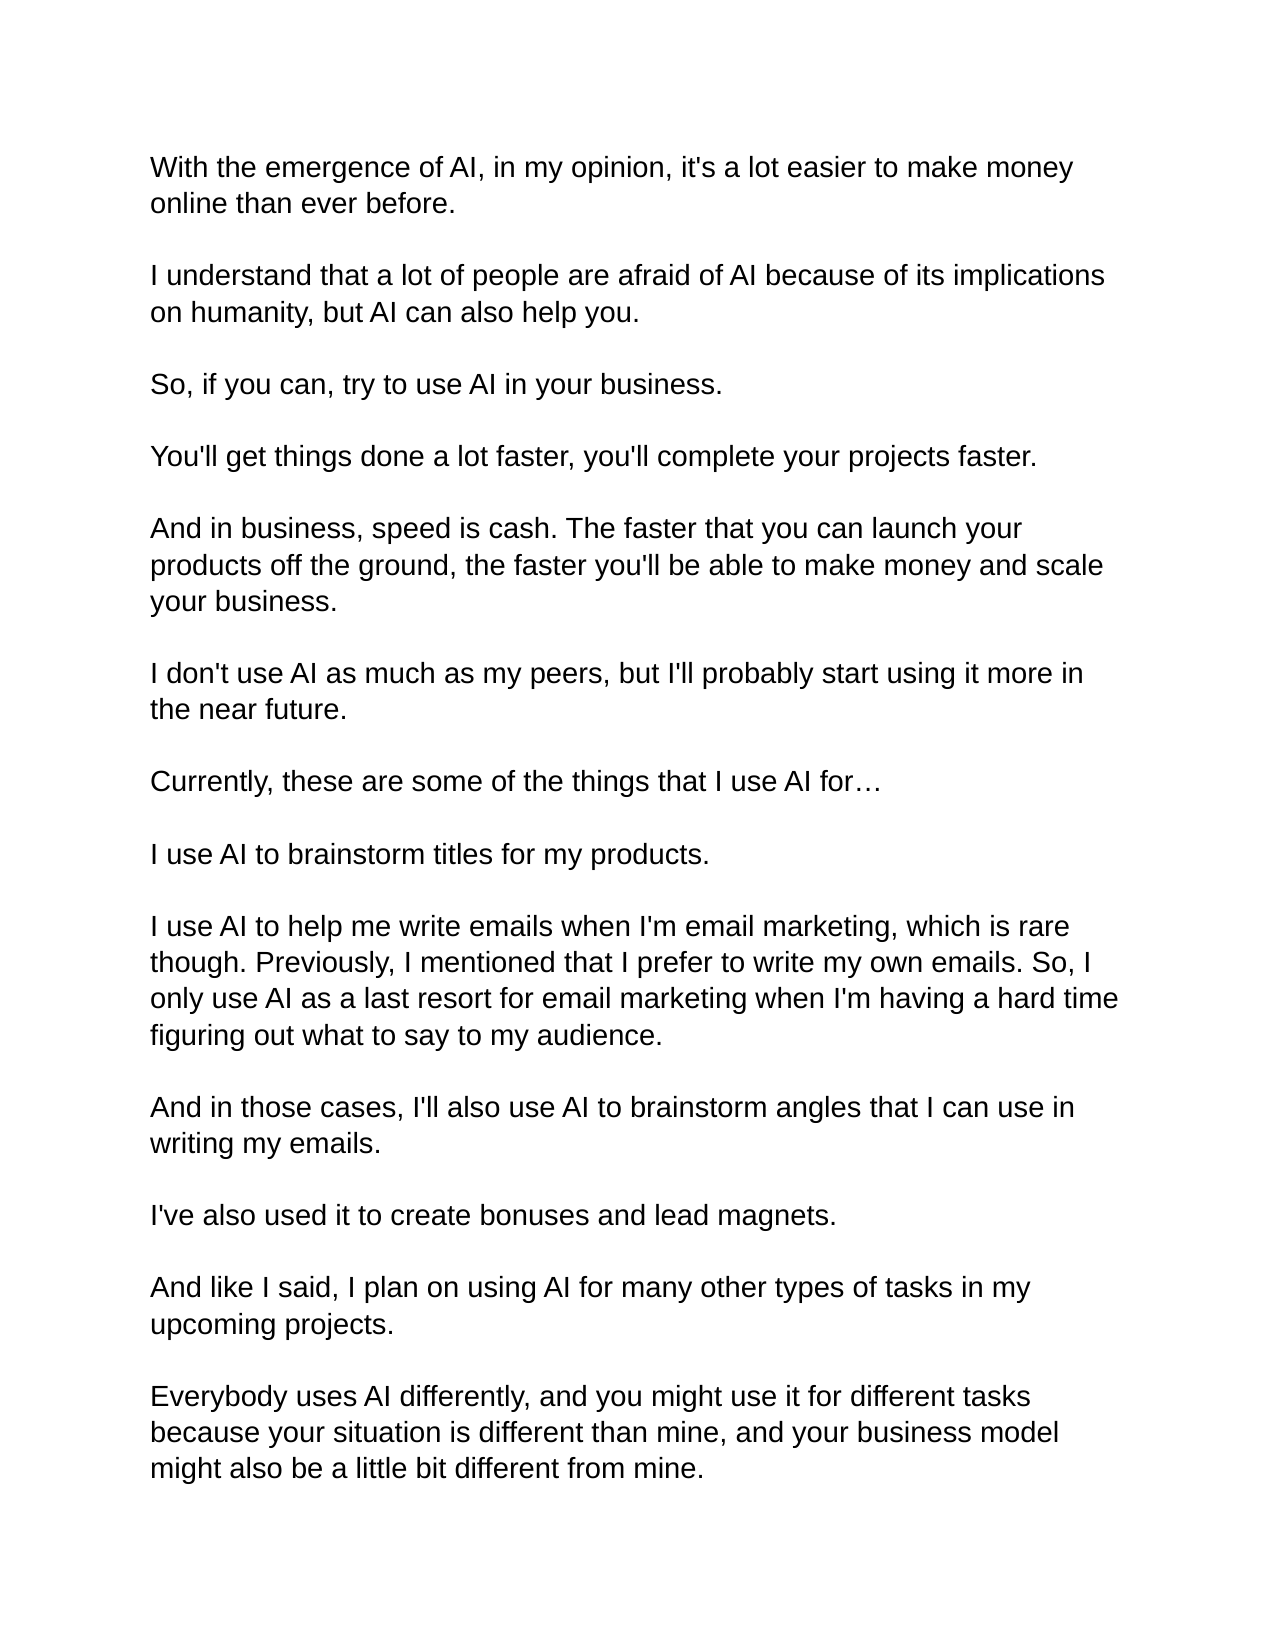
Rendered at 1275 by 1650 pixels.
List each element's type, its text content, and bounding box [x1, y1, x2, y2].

text Everybody uses AI differently, and you might use it for different tasks because your situation is different than mine, and your business model might also be a little bit different from mine. [150, 1379, 1125, 1485]
text So, if you can, try to use AI in your business. [150, 367, 1125, 400]
text With the emergence of AI, in my opinion, it's a lot easier to make money online than ever before. [150, 150, 1125, 220]
text I use AI to help me write emails when I'm email marketing, which is rare though. Previously, I mentioned that I prefer to write my own emails. So, I only use AI as a last resort for email marketing when I'm having a hard time figuring out what to say to my audience. [150, 909, 1125, 1051]
text And in business, speed is cash. The faster that you can launch your products off the ground, the faster you'll be able to make money and scale your business. [150, 511, 1125, 617]
text I've also used it to create bonuses and lead magnets. [150, 1198, 1125, 1232]
text You'll get things done a lot faster, you'll complete your projects faster. [150, 439, 1125, 473]
text I use AI to brainstorm titles for my products. [150, 837, 1125, 870]
text I understand that a lot of people are afraid of AI because of its implications on humanity, but AI can also help you. [150, 258, 1125, 328]
text Currently, these are some of the things that I use AI for… [150, 764, 1125, 798]
text I don't use AI as much as my peers, but I'll probably start using it more in the near future. [150, 656, 1125, 726]
text And in those cases, I'll also use AI to brainstorm angles that I can use in writing my emails. [150, 1090, 1125, 1159]
text And like I said, I plan on using AI for many other types of tasks in my upcoming projects. [150, 1271, 1125, 1340]
